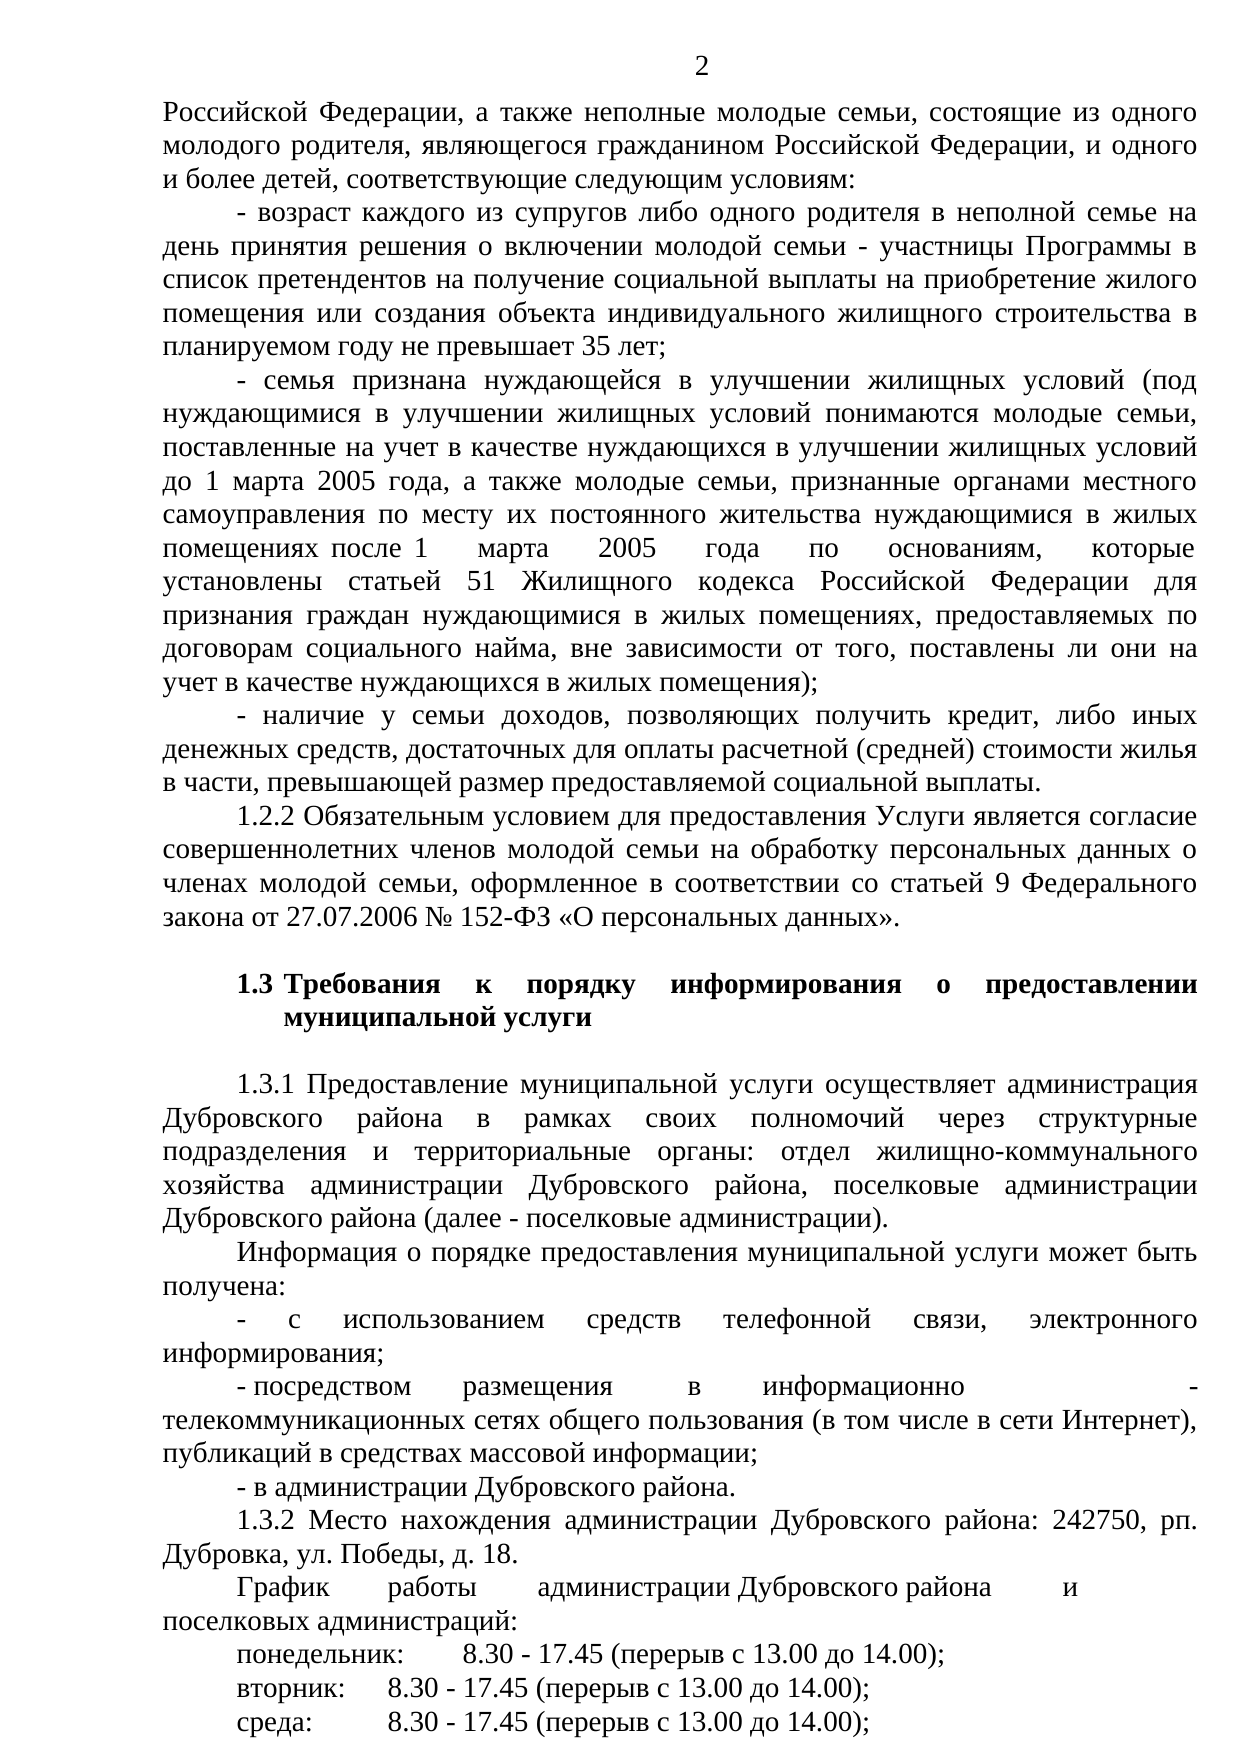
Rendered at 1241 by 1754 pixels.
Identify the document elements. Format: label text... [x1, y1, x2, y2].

text - в администрации Дубровского района. [162, 1469, 1198, 1502]
text График работы администрации Дубровского района и поселковых администраций: [162, 1569, 1198, 1637]
text понедельник: 8.30 - 17.45 (перерыв с 13.00 до 14.00); [162, 1637, 1198, 1670]
list Требования к порядку информирования о предоставлении муниципальной услуги [236, 966, 1198, 1033]
text среда: 8.30 - 17.45 (перерыв с 13.00 до 14.00); [162, 1704, 1198, 1737]
text 1.3.1 Предоставление муниципальной услуги осуществляет администрация Дубровского района в рамках своих полномочий через структурные подразделения и территориальные органы: отдел жилищно-коммунального хозяйства администрации Дубровского района, поселковые администрации Дубровского района (далее - поселковые администрации). [162, 1066, 1198, 1234]
text 1.2.2 Обязательным условием для предоставления Услуги является согласие совершеннолетних членов молодой семьи на обработку персональных данных о членах молодой семьи, оформленное в соответствии со статьей 9 Федерального закона от 27.07.2006 № 152-ФЗ «О персональных данных». [162, 798, 1198, 932]
text - посредством размещения в информационно - телекоммуникационных сетях общего пользования (в том числе в сети Интернет), публикаций в средствах массовой информации; [162, 1368, 1198, 1469]
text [162, 94, 1198, 194]
text - возраст каждого из супругов либо одного родителя в неполной семье на день принятия решения о включении молодой семьи - участницы Программы в список претендентов на получение социальной выплаты на приобретение жилого помещения или создания объекта индивидуального жилищного строительства в планируемом году не превышает 35 лет; [162, 194, 1198, 362]
text вторник: 8.30 - 17.45 (перерыв с 13.00 до 14.00); [162, 1670, 1198, 1704]
text - семья признана нуждающейся в улучшении жилищных условий (под нуждающимися в улучшении жилищных условий понимаются молодые семьи, поставленные на учет в качестве нуждающихся в улучшении жилищных условий до 1 марта 2005 года, а также молодые семьи, признанные органами местного самоуправления по месту их постоянного жительства нуждающимися в жилых помещениях после 1 марта 2005 года по основаниям, которые установлены статьей 51 Жилищного кодекса Российской Федерации для признания граждан нуждающимися в жилых помещениях, предоставляемых по договорам социального найма, вне зависимости от того, поставлены ли они на учет в качестве нуждающихся в жилых помещения); [162, 362, 1198, 697]
text - наличие у семьи доходов, позволяющих получить кредит, либо иных денежных средств, достаточных для оплаты расчетной (средней) стоимости жилья в части, превышающей размер предоставляемой социальной выплаты. [162, 697, 1198, 798]
text Информация о порядке предоставления муниципальной услуги может быть получена: [162, 1234, 1198, 1301]
text 1.3.2 Место нахождения администрации Дубровского района: 242750, рп. Дубровка, ул. Победы, д. 18. [162, 1502, 1198, 1569]
text - с использованием средств телефонной связи, электронного информирования; [162, 1301, 1198, 1368]
